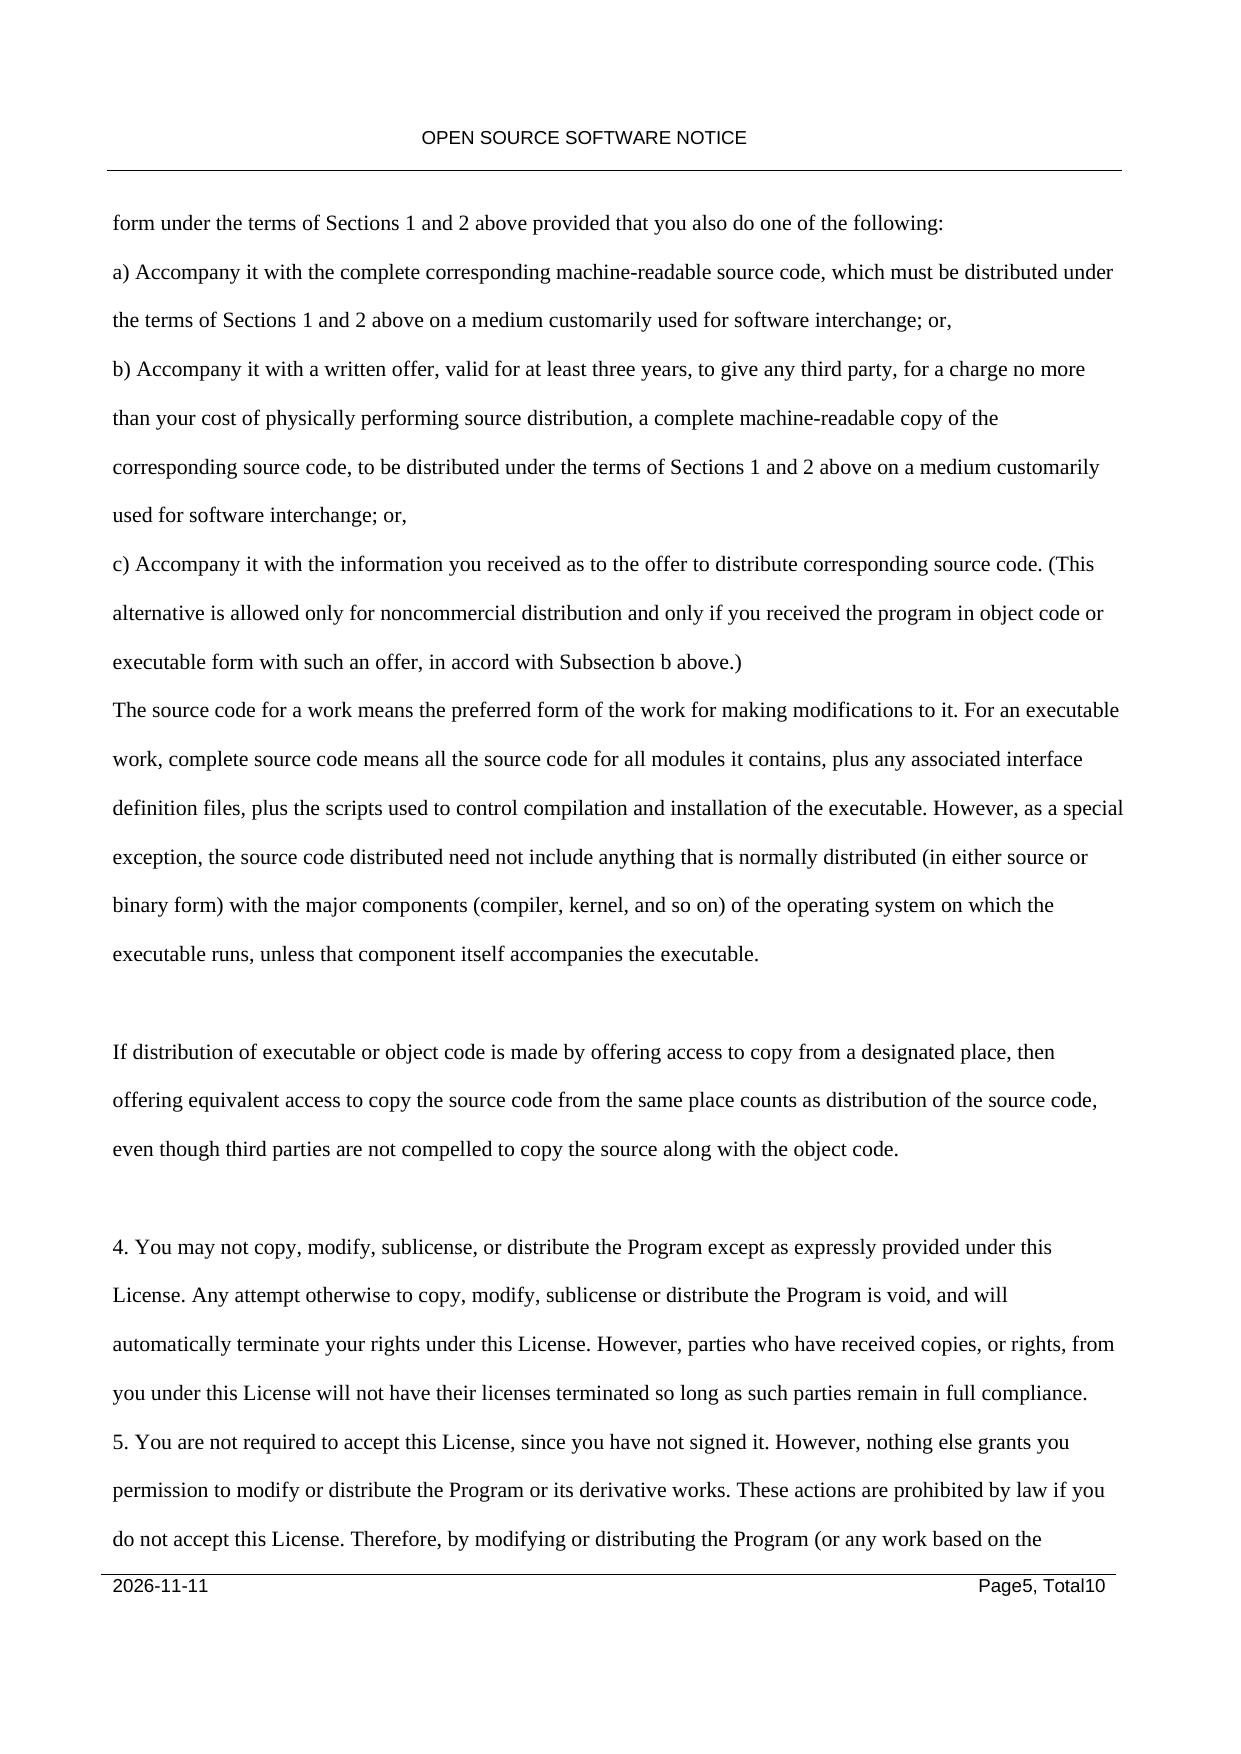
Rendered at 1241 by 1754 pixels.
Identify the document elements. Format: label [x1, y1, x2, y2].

text [112, 206, 1128, 1555]
